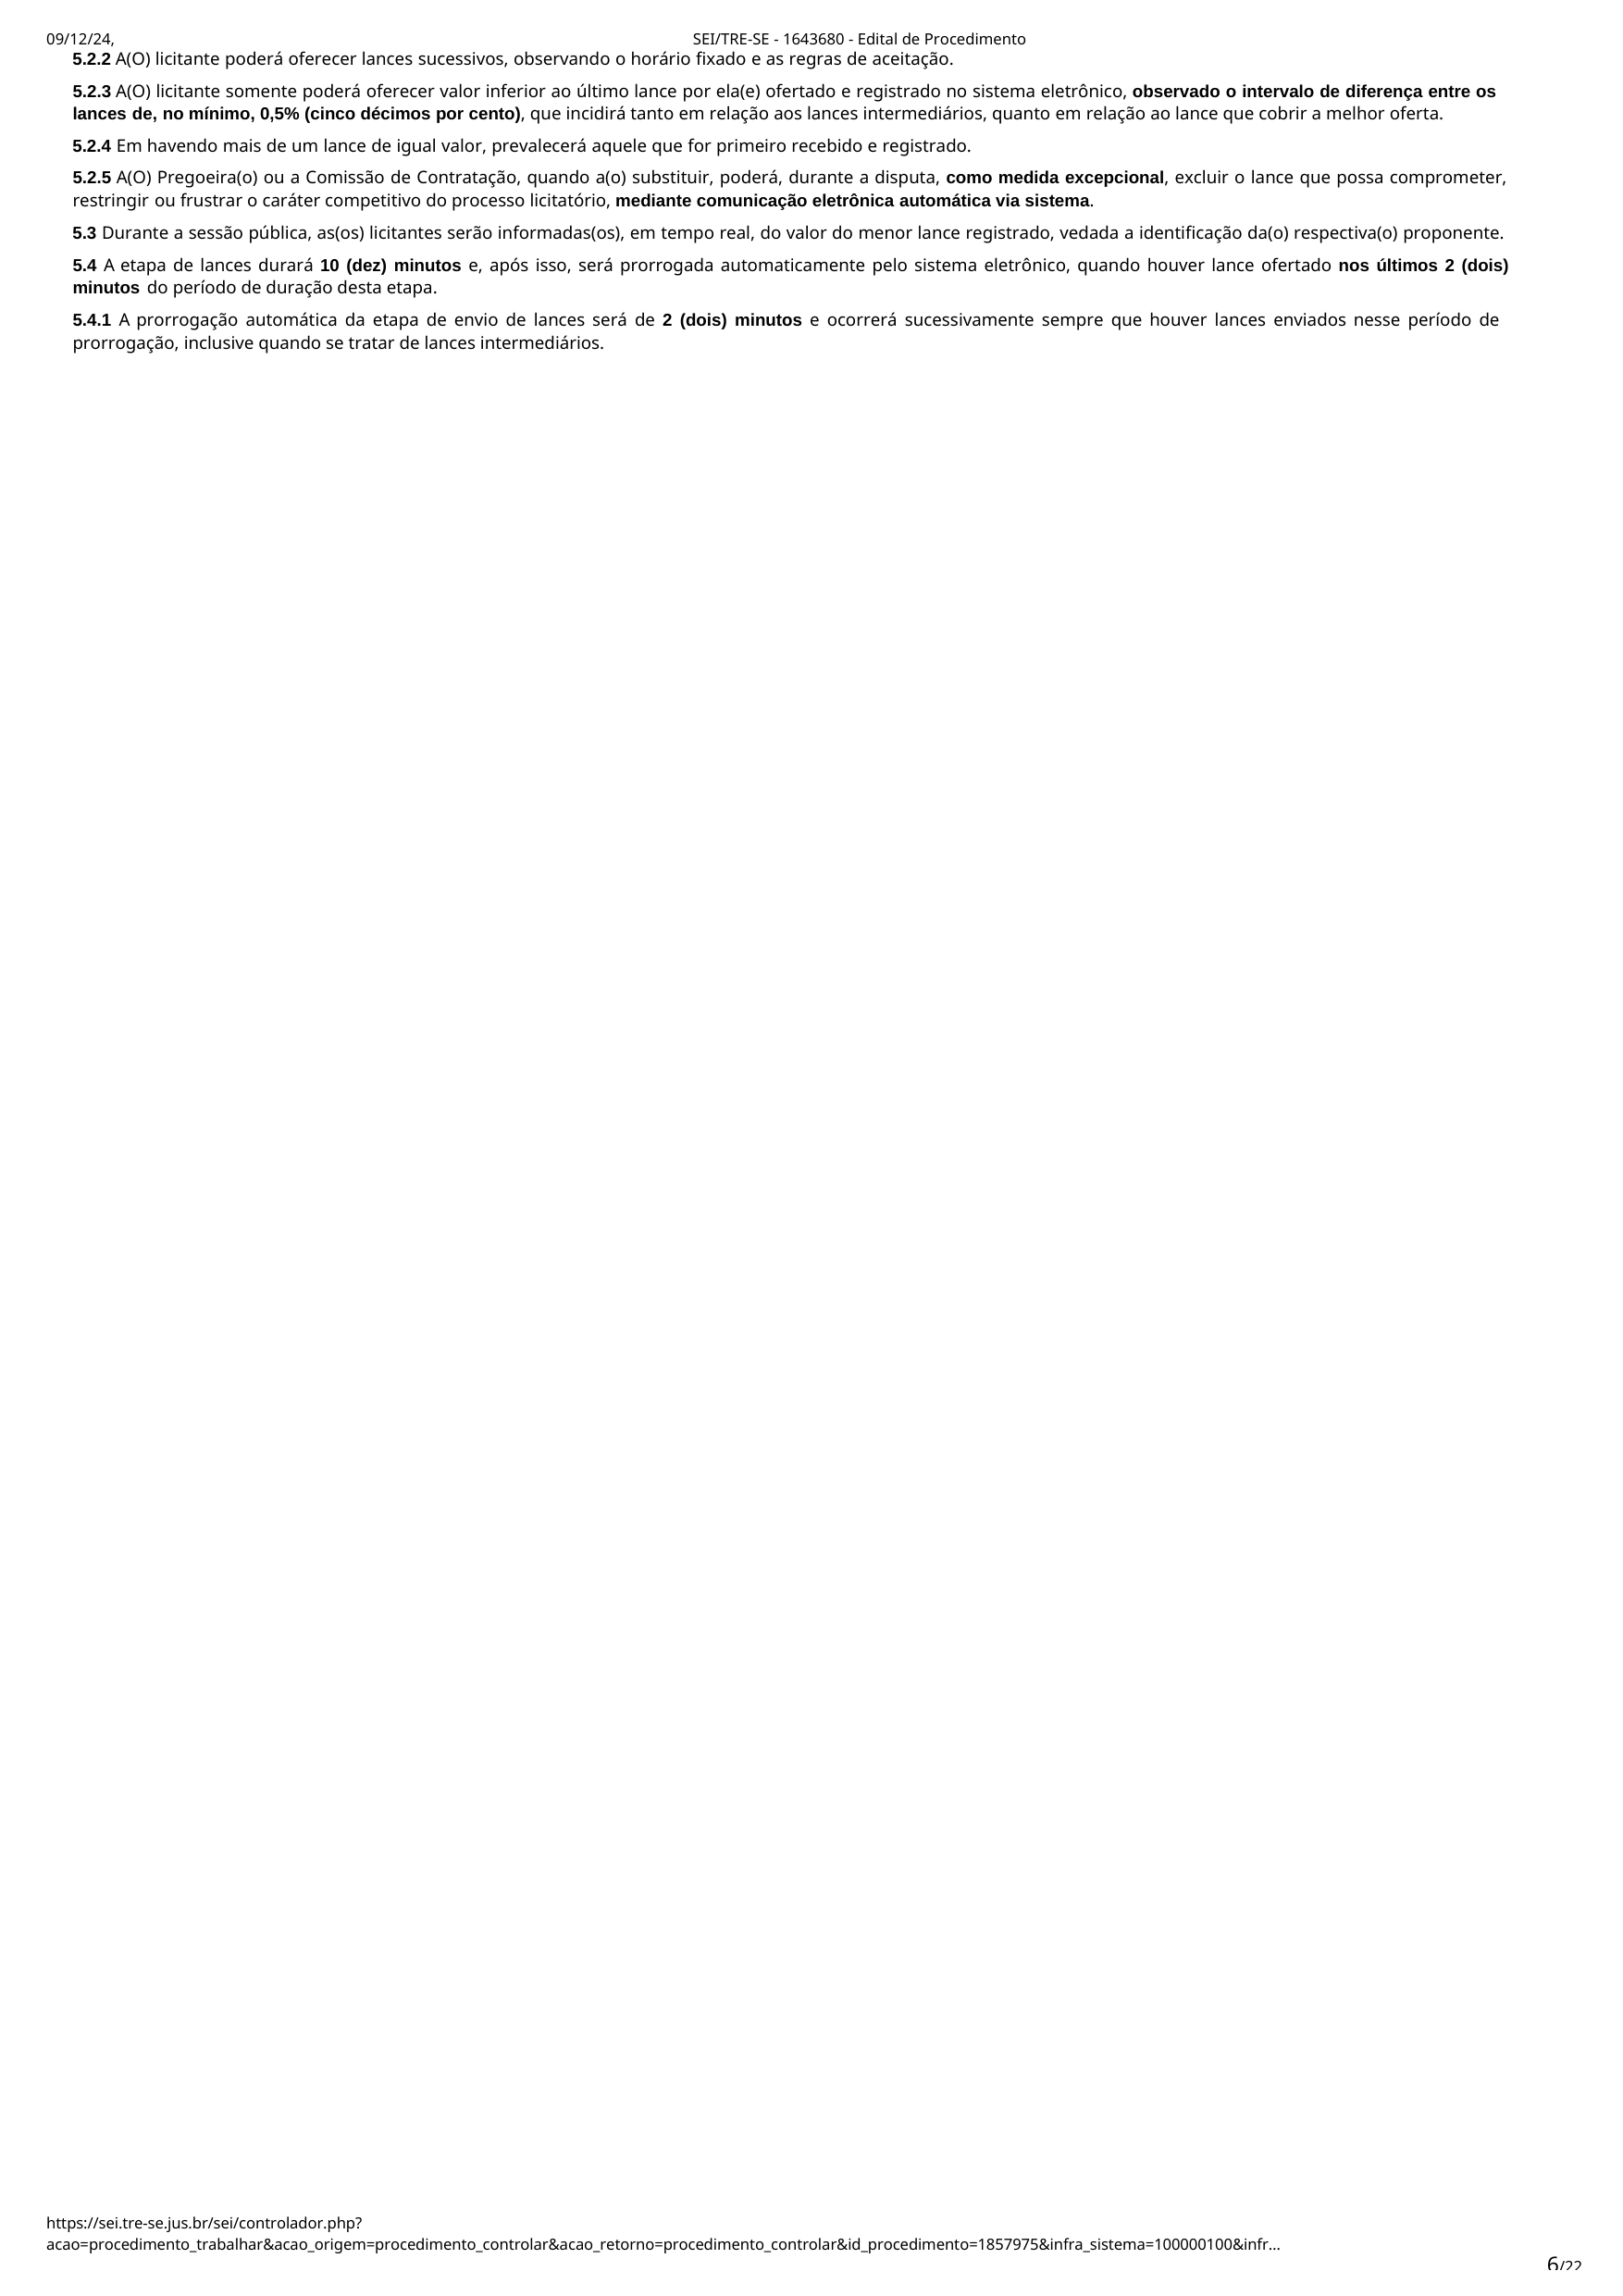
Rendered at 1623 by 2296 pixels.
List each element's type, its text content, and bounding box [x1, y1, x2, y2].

list A(O) Pregoeira(o) ou a Comissão de Contratação, quando a(o) substituir, poderá, durante a disputa, como medida excepcional, excluir o lance que possa comprometer, restringir ou frustrar o caráter competitivo do processo licitatório, mediante comunicação eletrônica automática via sistema. [72, 166, 1553, 212]
list Durante a sessão pública, as(os) licitantes serão informadas(os), em tempo real, do valor do menor lance registrado, vedada a identificação da(o) respectiva(o) proponente. [72, 220, 1580, 244]
list A prorrogação automática da etapa de envio de lances será de 2 (dois) minutos e ocorrerá sucessivamente sempre que houver lances enviados nesse período de prorrogação, inclusive quando se tratar de lances intermediários. [72, 307, 1553, 354]
list A(O) licitante poderá oferecer lances sucessivos, observando o horário fixado e as regras de aceitação. [72, 46, 1580, 70]
list A(O) licitante somente poderá oferecer valor inferior ao último lance por ela(e) ofertado e registrado no sistema eletrônico, observado o intervalo de diferença entre os lances de, no mínimo, 0,5% (cinco décimos por cento), que incidirá tanto em relação aos lances intermediários, quanto em relação ao lance que cobrir a melhor oferta. [72, 79, 1553, 125]
list Em havendo mais de um lance de igual valor, prevalecerá aquele que for primeiro recebido e registrado. [72, 133, 1580, 156]
list A etapa de lances durará 10 (dez) minutos e, após isso, será prorrogada automaticamente pelo sistema eletrônico, quando houver lance ofertado nos últimos 2 (dois) minutos do período de duração desta etapa. [72, 253, 1553, 299]
